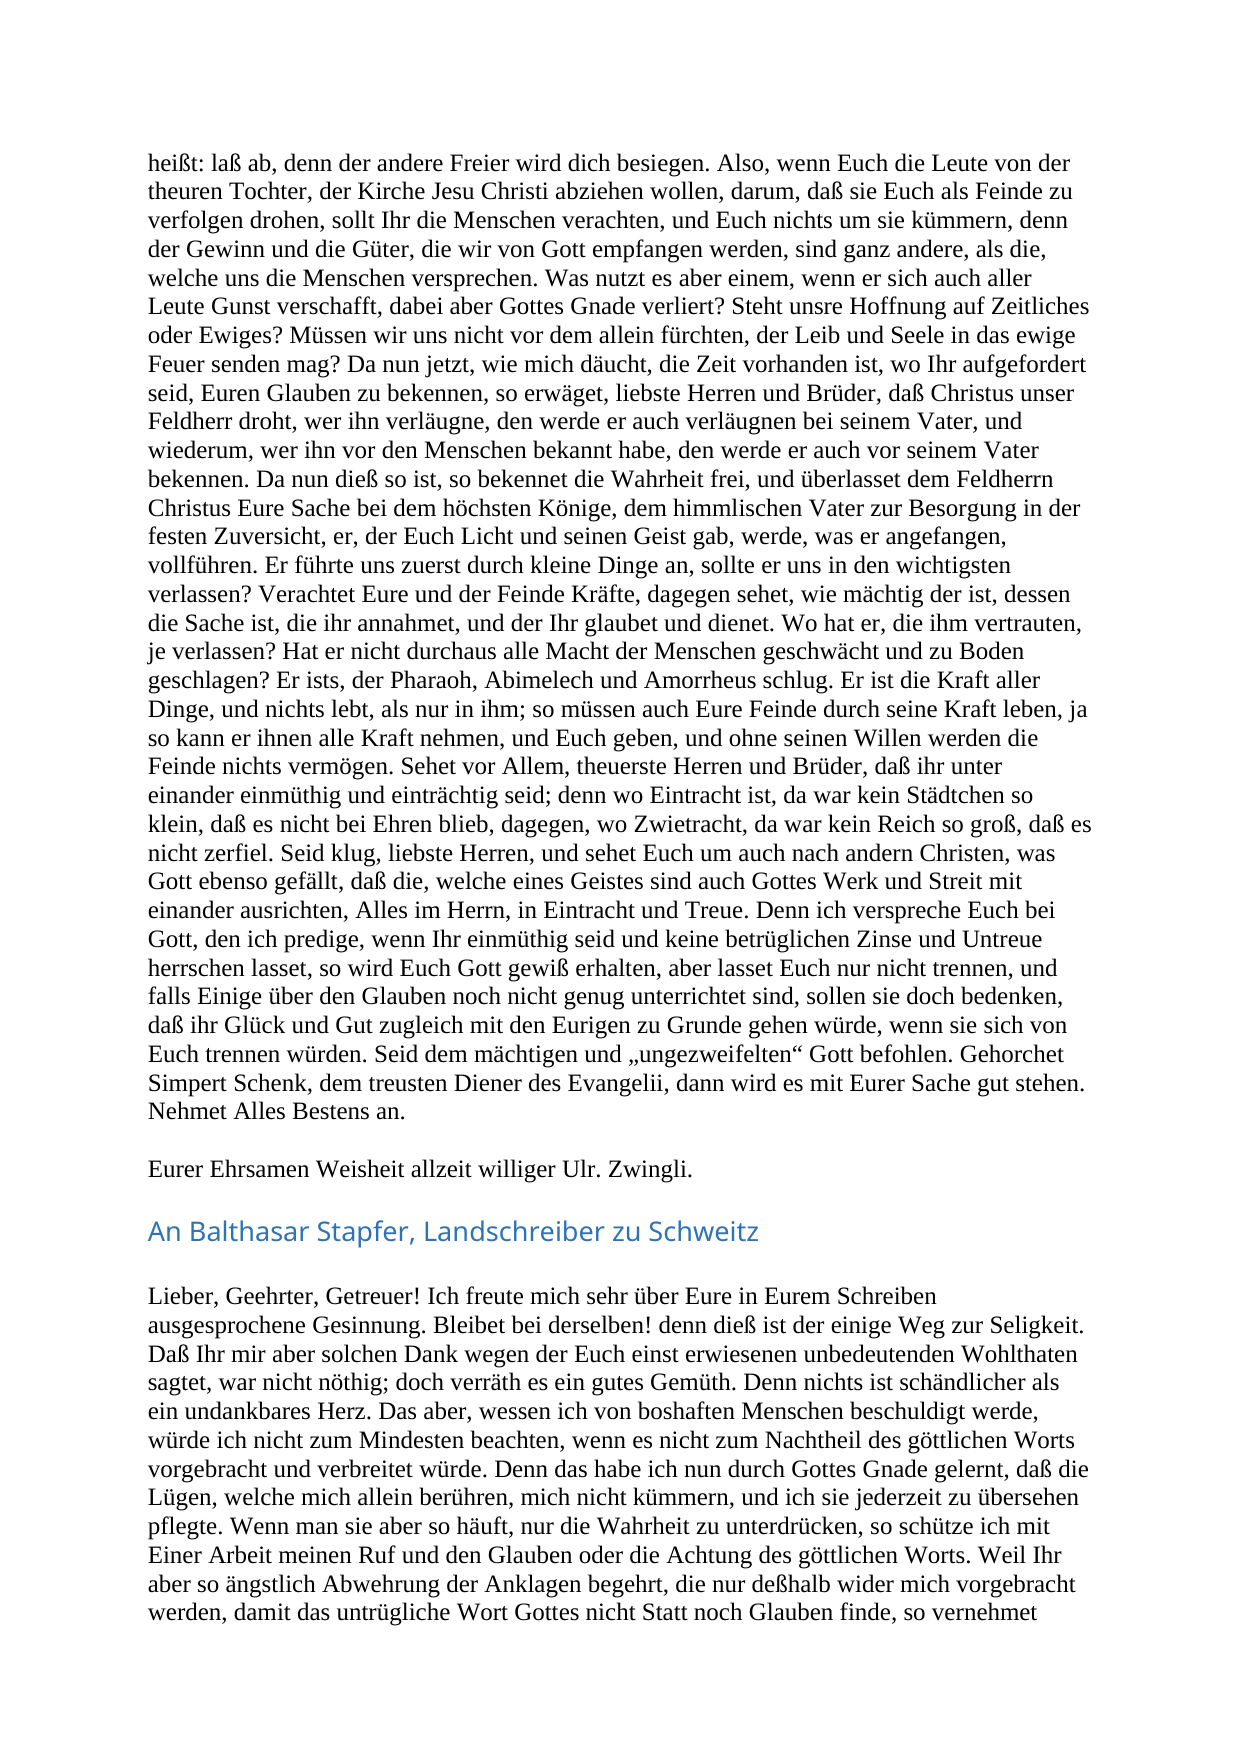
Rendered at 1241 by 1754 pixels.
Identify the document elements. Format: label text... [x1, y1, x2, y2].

text Eurer Ehrsamen Weisheit allzeit williger Ulr. Zwingli. [148, 1154, 1093, 1183]
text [148, 1281, 1093, 1626]
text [148, 148, 1093, 1125]
subtitle An Balthasar Stapfer, Landschreiber zu Schweitz [148, 1212, 1093, 1249]
